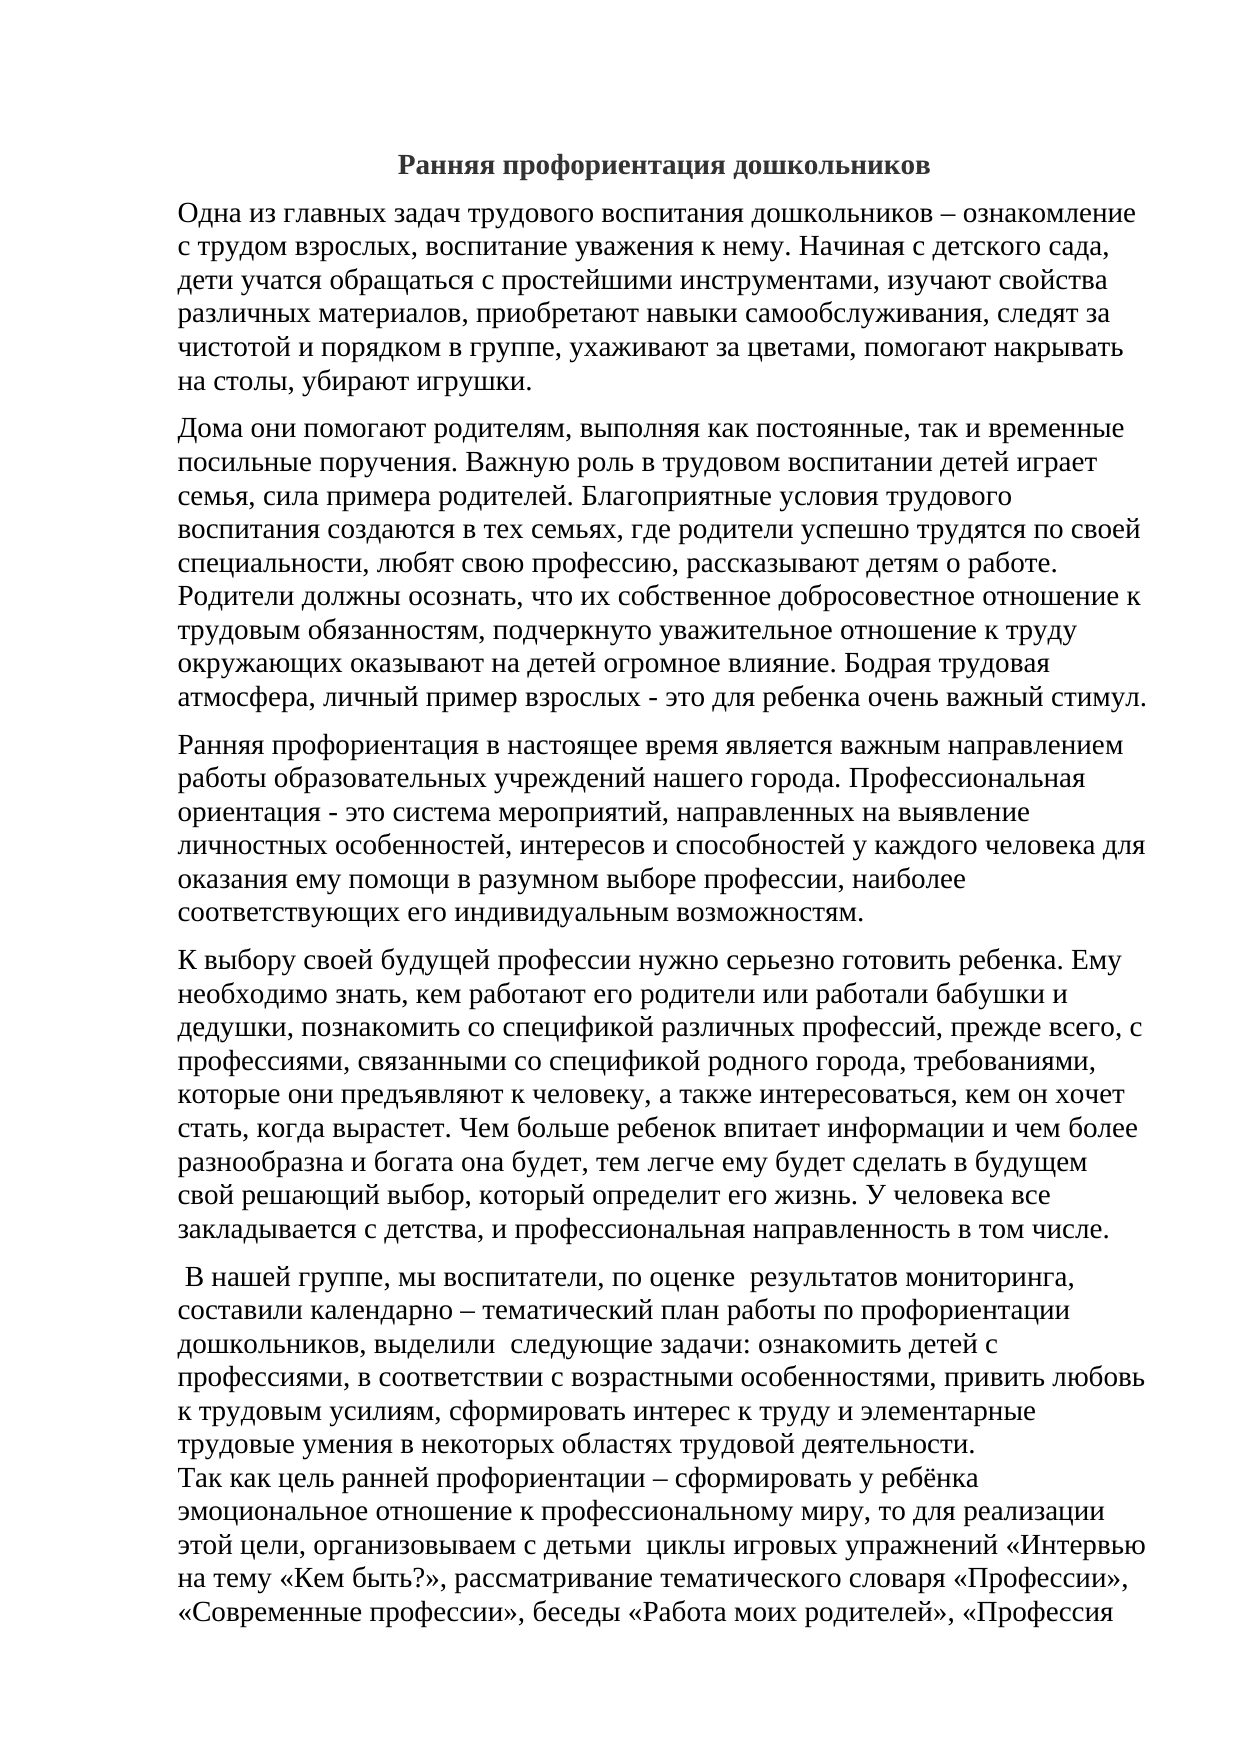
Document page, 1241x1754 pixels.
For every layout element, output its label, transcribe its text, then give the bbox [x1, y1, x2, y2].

text Одна из главных задач трудового воспитания дошкольников – ознакомление с трудом взрослых, воспитание уважения к нему. Начиная с детского сада, дети учатся обращаться с простейшими инструментами, изучают свойства различных материалов, приобретают навыки самообслуживания, следят за чистотой и порядком в группе, ухаживают за цветами, помогают накрывать на столы, убирают игрушки. [177, 195, 1152, 396]
text Дома они помогают родителям, выполняя как постоянные, так и временные посильные поручения. Важную роль в трудовом воспитании детей играет семья, сила примера родителей. Благоприятные условия трудового воспитания создаются в тех семьях, где родители успешно трудятся по своей специальности, любят свою профессию, рассказывают детям о работе. Родители должны осознать, что их собственное добросовестное отношение к трудовым обязанностям, подчеркнуто уважительное отношение к труду окружающих оказывают на детей огромное влияние. Бодрая трудовая атмосфера, личный пример взрослых - это для ребенка очень важный стимул. [177, 411, 1152, 712]
text Ранняя профориентация дошкольников [177, 147, 1152, 181]
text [177, 1460, 1152, 1628]
text К выбору своей будущей профессии нужно серьезно готовить ребенка. Ему необходимо знать, кем работают его родители или работали бабушки и дедушки, познакомить со спецификой различных профессий, прежде всего, с профессиями, связанными со спецификой родного города, требованиями, которые они предъявляют к человеку, а также интересоваться, кем он хочет стать, когда вырастет. Чем больше ребенок впитает информации и чем более разнообразна и богата она будет, тем легче ему будет сделать в будущем свой решающий выбор, который определит его жизнь. У человека все закладывается с детства, и профессиональная направленность в том числе. [177, 942, 1152, 1244]
text Ранняя профориентация в настоящее время является важным направлением работы образовательных учреждений нашего города. Профессиональная ориентация - это система мероприятий, направленных на выявление личностных особенностей, интересов и способностей у каждого человека для оказания ему помощи в разумном выборе профессии, наиболее соответствующих его индивидуальным возможностям. [177, 727, 1152, 928]
text В нашей группе, мы воспитатели, по оценке результатов мониторинга, составили календарно – тематический план работы по профориентации дошкольников, выделили следующие задачи: ознакомить детей с профессиями, в соответствии с возрастными особенностями, привить любовь к трудовым усилиям, сформировать интерес к труду и элементарные трудовые умения в некоторых областях трудовой деятельности. [177, 1259, 1152, 1460]
